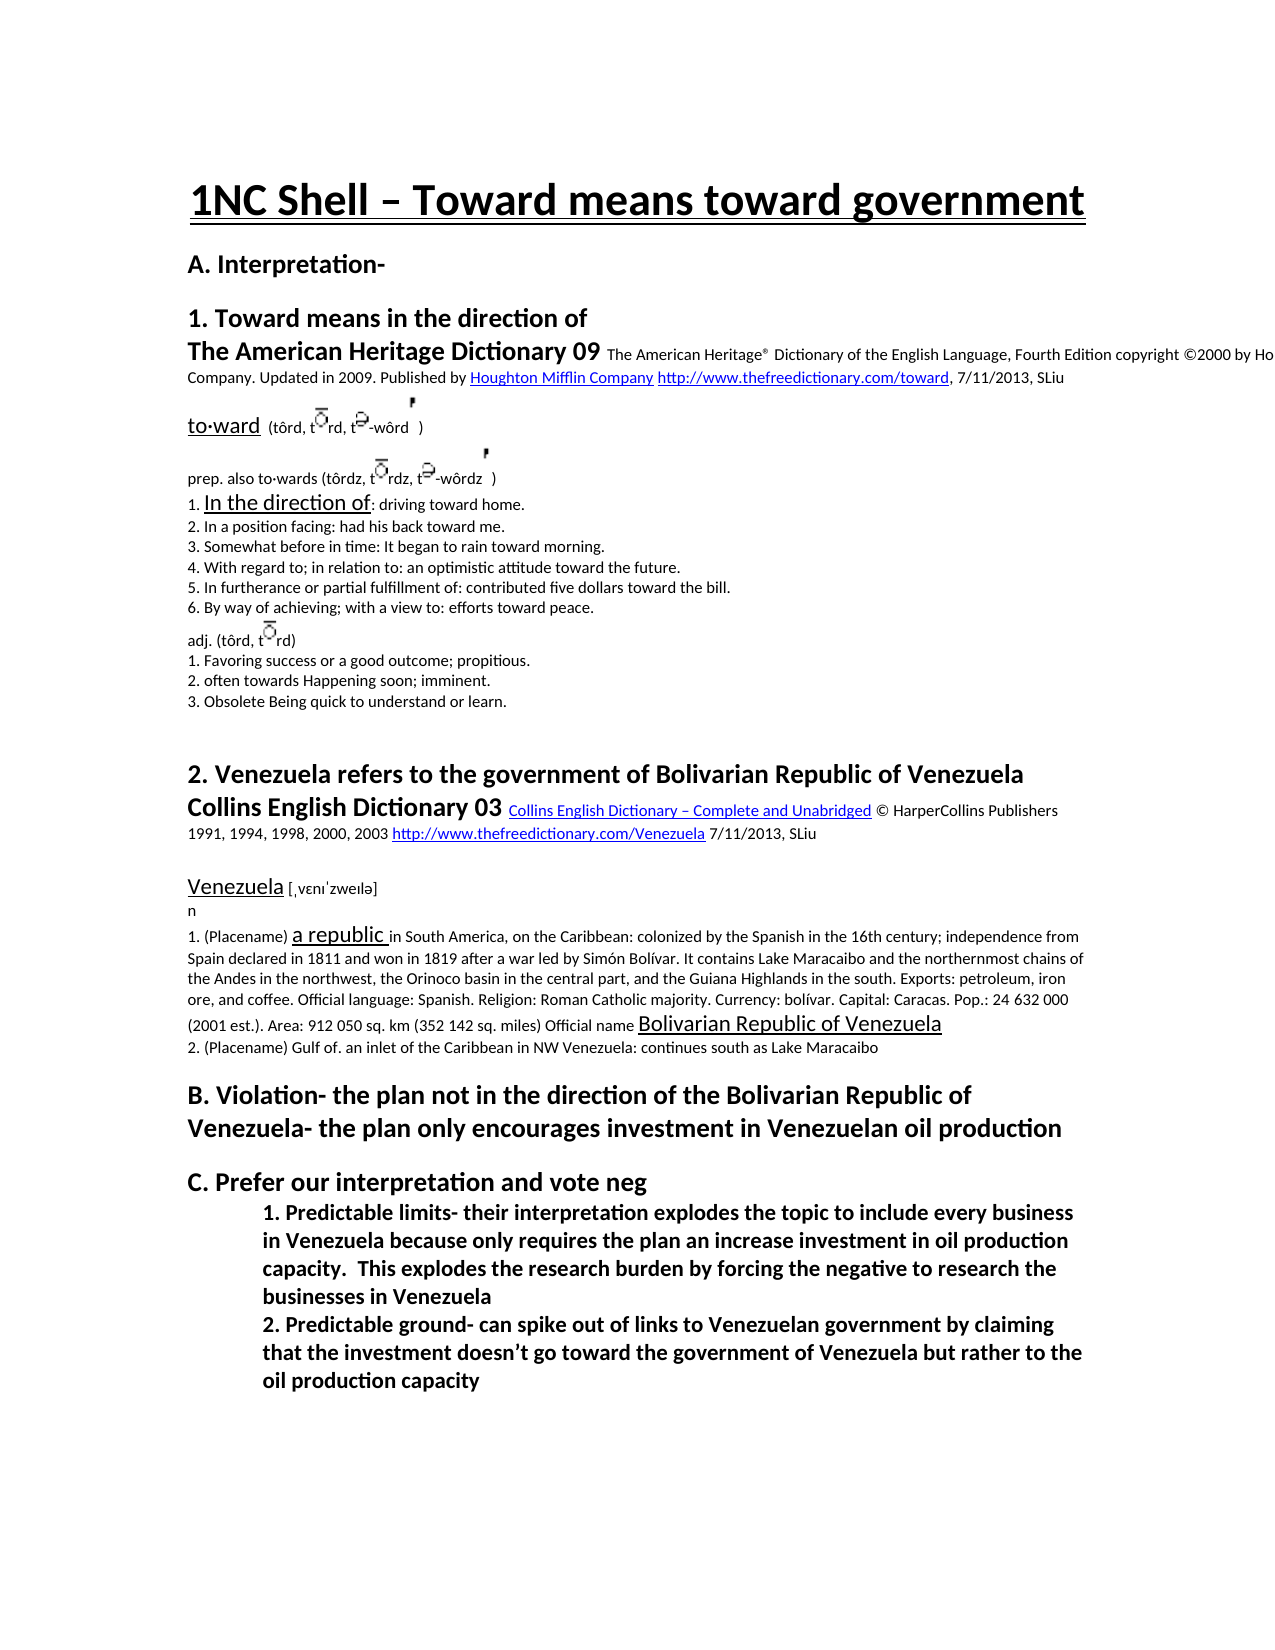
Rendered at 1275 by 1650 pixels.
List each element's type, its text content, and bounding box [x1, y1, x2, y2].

table_header 1. Toward means in the direction of The American Heritage Dictionary 09 The American Heritage® Dictionary of the English Language, Fourth Edition copyright ©2000 by Houghton Mifflin Company. Updated in 2009. Published by Houghton Mifflin Company http://www.thefreedictionary.com/toward, 7/11/2013, SLiu to·ward (tôrd, trd, t-wôrd) prep. also to·wards (tôrdz, trdz, t-wôrdz) 1. In the direction of: driving toward home. 2. In a position facing: had his back toward me. 3. Somewhat before in time: It began to rain toward morning. 4. With regard to; in relation to: an optimistic attitude toward the future. 5. In furtherance or partial fulfillment of: contributed five dollars toward the bill. 6. By way of achieving; with a view to: efforts toward peace. adj. (tôrd, trd) 1. Favoring success or a good outcome; propitious. 2. often towards Happening soon; imminent. 3. Obsolete Being quick to understand or learn. [176, 281, 1275, 711]
picture [422, 452, 436, 485]
text 1. Predictable limits- their interpretation explodes the topic to include every business in Venezuela because only requires the plan an increase investment in oil production capacity. This explodes the research burden by forcing the negative to research the businesses in Venezuela [262, 1198, 1087, 1310]
text 2. Predictable ground- can spike out of links to Venezuelan government by claiming that the investment doesn’t go toward the government of Venezuela but rather to the oil production capacity [262, 1310, 1087, 1394]
text 1. (Placename) a republic in South America, on the Caribbean: colonized by the Spanish in the 16th century; independence from Spain declared in 1811 and won in 1819 after a war led by Simón Bolívar. It contains Lake Maracaibo and the northernmost chains of the Andes in the northwest, the Orinoco basin in the central part, and the Guiana Highlands in the south. Exports: petroleum, iron ore, and coffee. Official language: Spanish. Religion: Roman Catholic majority. Currency: bolívar. Capital: Caracas. Pop.: 24 632 000 (2001 est.). Area: 912 050 sq. km (352 142 sq. miles) Official name Bolivarian Republic of Venezuela [187, 920, 1087, 1037]
text n [187, 900, 1087, 920]
picture [263, 617, 277, 646]
text Venezuela [ˌvɛnɪˈzweɪlə] [187, 872, 1087, 900]
picture [408, 387, 419, 434]
text Collins English Dictionary 03 Collins English Dictionary – Complete and Unabridged © HarperCollins Publishers 1991, 1994, 1998, 2000, 2003 http://www.thefreedictionary.com/Venezuela 7/11/2013, SLiu [187, 790, 1087, 844]
picture [356, 401, 369, 434]
text 2. (Placename) Gulf of. an inlet of the Caribbean in NW Venezuela: continues south as Lake Maracaibo [187, 1037, 1087, 1057]
subtitle B. Violation- the plan not in the direction of the Bolivarian Republic of Venezuela- the plan only encourages investment in Venezuelan oil production [187, 1078, 1087, 1144]
picture [315, 405, 328, 434]
subtitle 1NC Shell – Toward means toward government [187, 171, 1087, 227]
subtitle 2. Venezuela refers to the government of Bolivarian Republic of Venezuela [187, 757, 1087, 790]
subtitle C. Prefer our interpretation and vote neg [187, 1165, 1087, 1198]
picture [482, 438, 492, 485]
picture [375, 456, 388, 485]
subtitle A. Interpretation- [187, 248, 1087, 281]
